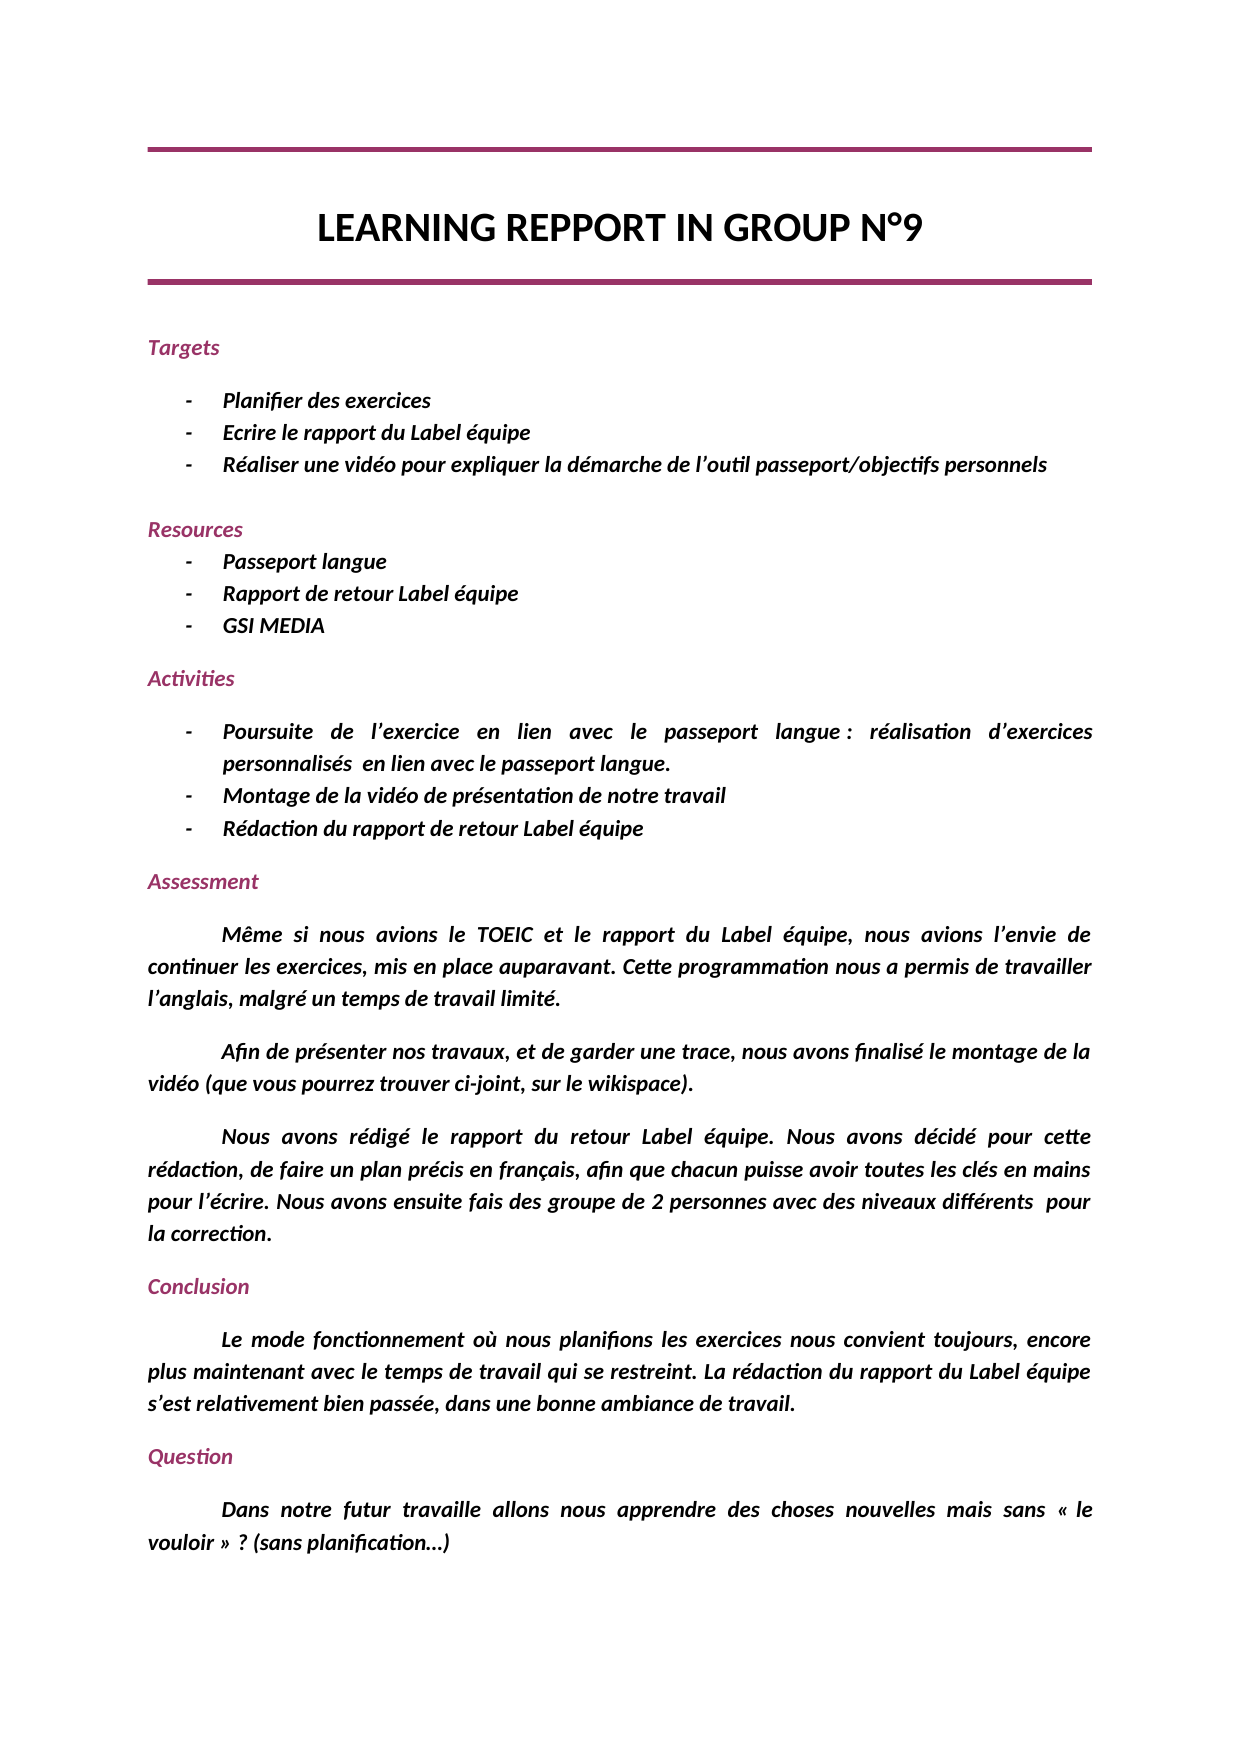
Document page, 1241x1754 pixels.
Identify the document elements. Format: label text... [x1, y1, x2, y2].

text Question [148, 1442, 1093, 1471]
list Montage de la vidéo de présentation de notre travail [185, 782, 1093, 810]
list Rapport de retour Label équipe [185, 579, 1093, 607]
list Ecrire le rapport du Label équipe [185, 418, 1093, 446]
list Poursuite de l’exercice en lien avec le passeport langue : réalisation d’exercices personnalisés en lien avec le passeport langue. [185, 717, 1093, 777]
list Passeport langue [185, 547, 1093, 575]
text Targets [148, 333, 1093, 361]
list Réaliser une vidéo pour expliquer la démarche de l’outil passeport/objectifs personnels [185, 450, 1093, 478]
text Afin de présenter nos travaux, et de garder une trace, nous avons finalisé le montage de la vidéo (que vous pourrez trouver ci-joint, sur le wikispace). [148, 1037, 1093, 1097]
text Conclusion [148, 1272, 1093, 1300]
text Activities [148, 664, 1093, 692]
list GSI MEDIA [185, 611, 1093, 639]
text Le mode fonctionnement où nous planifions les exercices nous convient toujours, encore plus maintenant avec le temps de travail qui se restreint. La rédaction du rapport du Label équipe s’est relativement bien passée, dans une bonne ambiance de travail. [148, 1325, 1093, 1417]
text LEARNING REPPORT IN GROUP N°9 [148, 201, 1093, 251]
text Même si nous avions le TOEIC et le rapport du Label équipe, nous avions l’envie de continuer les exercices, mis en place auparavant. Cette programmation nous a permis de travailler l’anglais, malgré un temps de travail limité. [148, 920, 1093, 1012]
text Dans notre futur travaille allons nous apprendre des choses nouvelles mais sans « le vouloir » ? (sans planification…) [148, 1496, 1093, 1556]
text Assessment [148, 867, 1093, 895]
text Nous avons rédigé le rapport du retour Label équipe. Nous avons décidé pour cette rédaction, de faire un plan précis en français, afin que chacun puisse avoir toutes les clés en mains pour l’écrire. Nous avons ensuite fais des groupe de 2 personnes avec des niveaux différents pour la correction. [148, 1122, 1093, 1247]
list Planifier des exercices [185, 386, 1093, 414]
list Rédaction du rapport de retour Label équipe [185, 814, 1093, 842]
list Resources [148, 515, 1093, 543]
